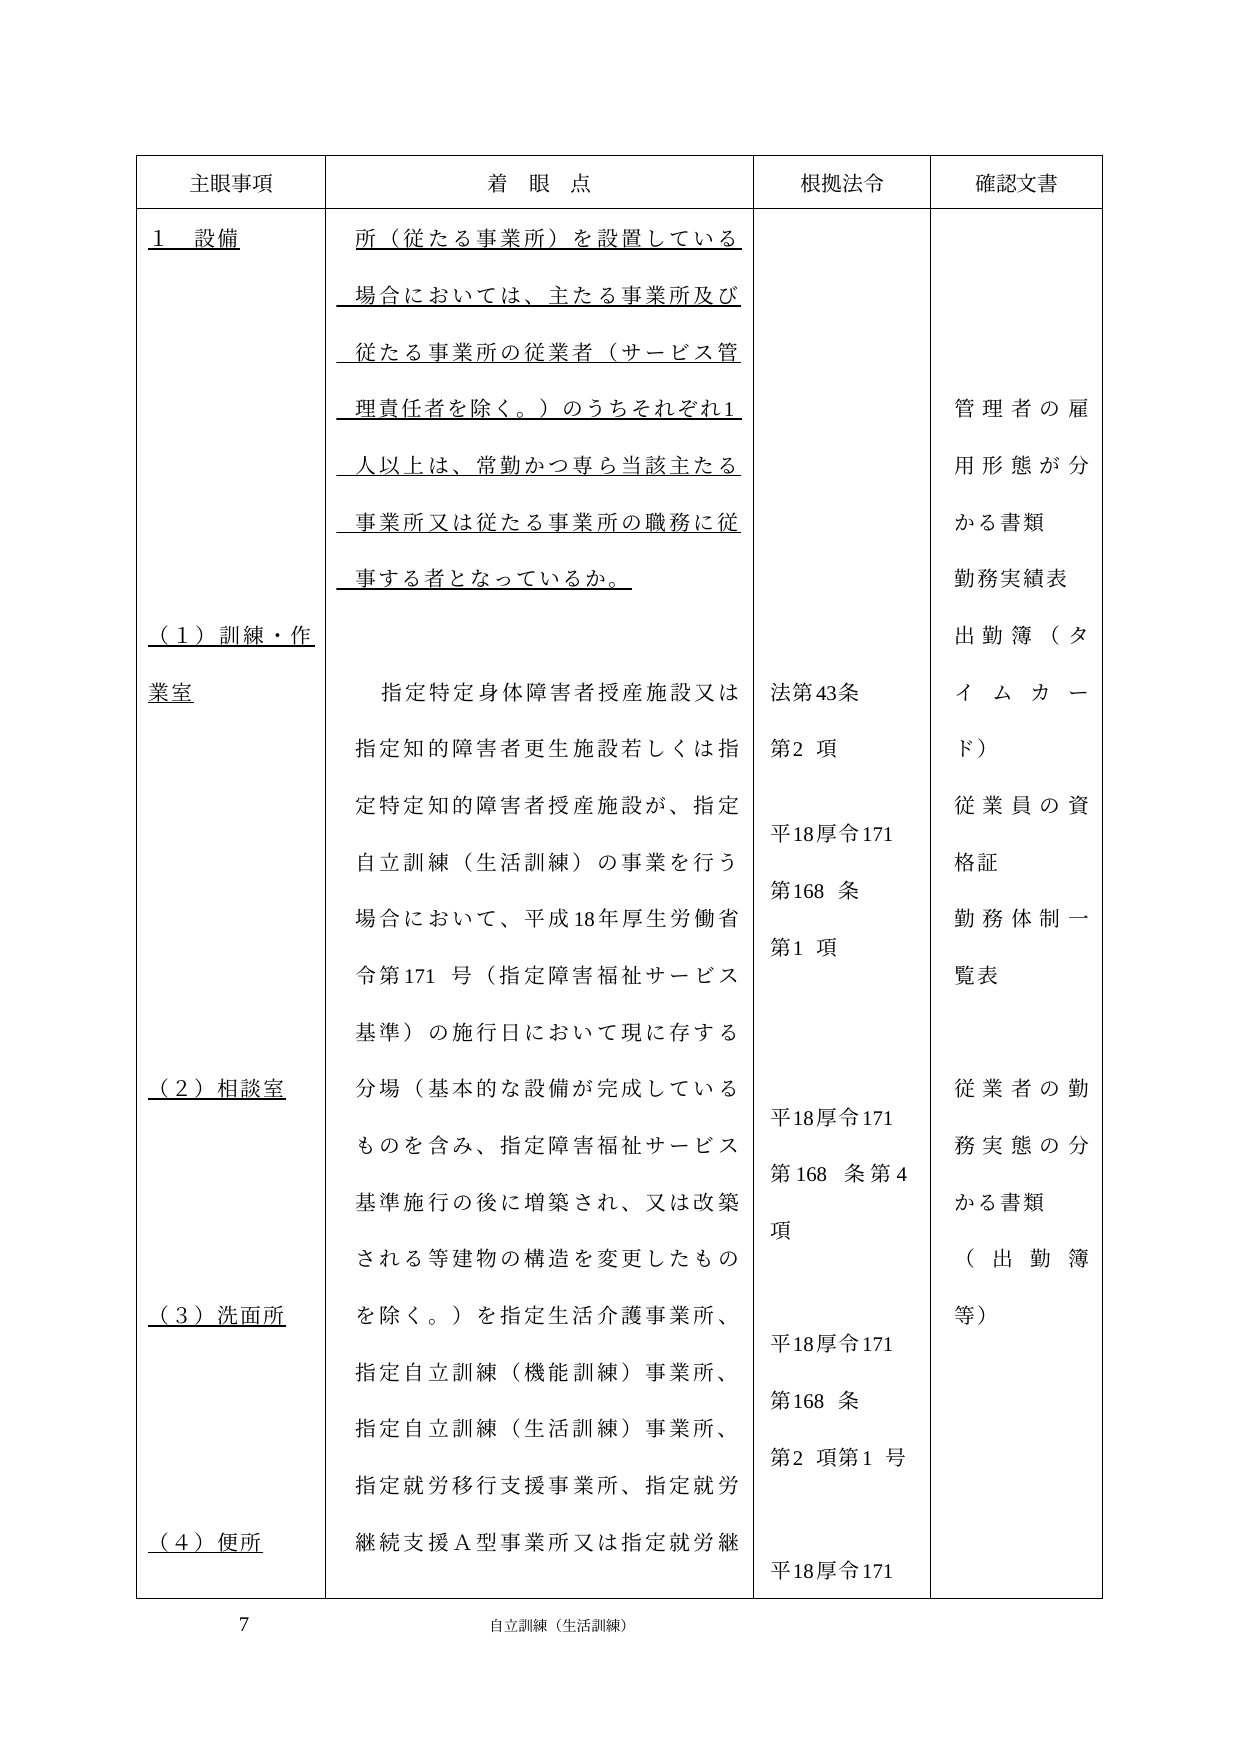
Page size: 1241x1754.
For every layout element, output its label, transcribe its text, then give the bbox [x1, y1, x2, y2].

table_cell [137, 209, 325, 1598]
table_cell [931, 209, 1102, 1598]
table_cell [754, 209, 930, 1598]
table_header 確認文書 [931, 156, 1102, 208]
table_header 根拠法令 [754, 156, 930, 208]
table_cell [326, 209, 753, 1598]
table_header 主眼事項 [137, 156, 325, 208]
table_header 着 眼 点 [326, 156, 753, 208]
